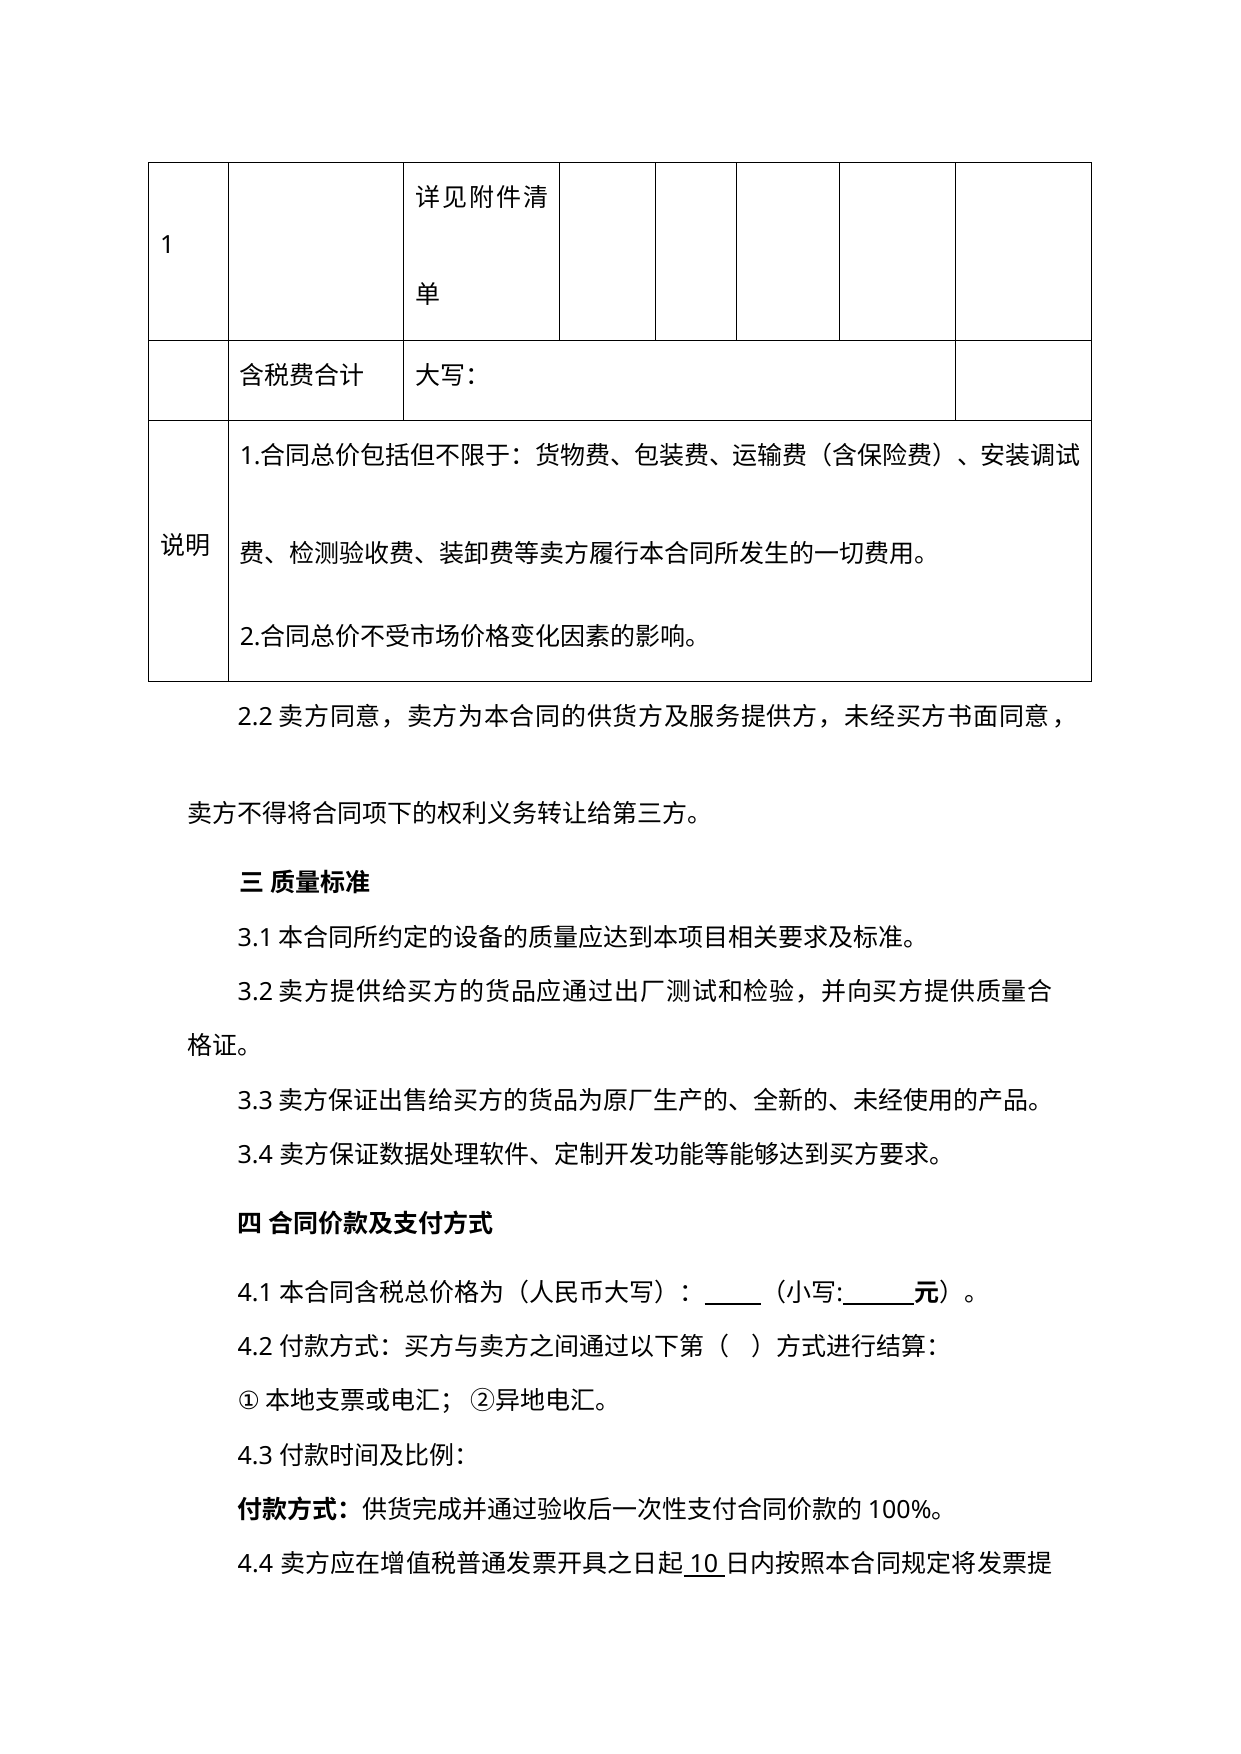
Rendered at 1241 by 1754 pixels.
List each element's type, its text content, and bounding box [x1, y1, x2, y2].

table_cell 大写： [404, 339, 955, 417]
table_cell 1 [149, 163, 228, 338]
table_cell 1.合同总价包括但不限于：货物费、包装费、运输费（含保险费）、安装调试费、检测验收费、装卸费等卖方履行本合同所发生的一切费用。 2.合同总价不受市场价格变化因素的影响。 [229, 418, 1091, 676]
table_cell [956, 163, 1091, 338]
text 3.1本合同所约定的设备的质量应达到本项目相关要求及标准。 [187, 912, 1053, 948]
text 4.2 付款方式：买方与卖方之间通过以下第（ ）方式进行结算： [187, 1321, 1053, 1357]
text 3.3卖方保证出售给买方的货品为原厂生产的、全新的、未经使用的产品。 [187, 1075, 1053, 1111]
text 三 质量标准 [189, 857, 1053, 894]
table_cell [229, 163, 403, 338]
text 3.2卖方提供给买方的货品应通过出厂测试和检验，并向买方提供质量合格证。 [187, 966, 1053, 1057]
table_cell [560, 163, 655, 338]
text 付款方式：供货完成并通过验收后一次性支付合同价款的100%。 [187, 1484, 1053, 1521]
table_cell [840, 163, 955, 338]
table_cell 含税费合计 [229, 339, 403, 417]
table_cell [656, 163, 736, 338]
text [187, 1539, 1053, 1575]
text 4.1 本合同含税总价格为（人民币大写）： （小写: 元）。 [187, 1267, 1053, 1303]
table_cell [149, 339, 228, 417]
text ①本地支票或电汇； ②异地电汇。 [187, 1376, 1053, 1412]
text 3.4 卖方保证数据处理软件、定制开发功能等能够达到买方要求。 [187, 1129, 1053, 1166]
table_cell [956, 339, 1091, 417]
text 四 合同价款及支付方式 [187, 1184, 1053, 1249]
table_cell 说明 [149, 418, 228, 676]
table_cell [737, 163, 839, 338]
text 4.3 付款时间及比例： [187, 1430, 1053, 1466]
table_cell 详见附件清单 [404, 163, 559, 338]
text 2.2卖方同意，卖方为本合同的供货方及服务提供方，未经买方书面同意，卖方不得将合同项下的权利义务转让给第三方。 [187, 677, 1053, 839]
